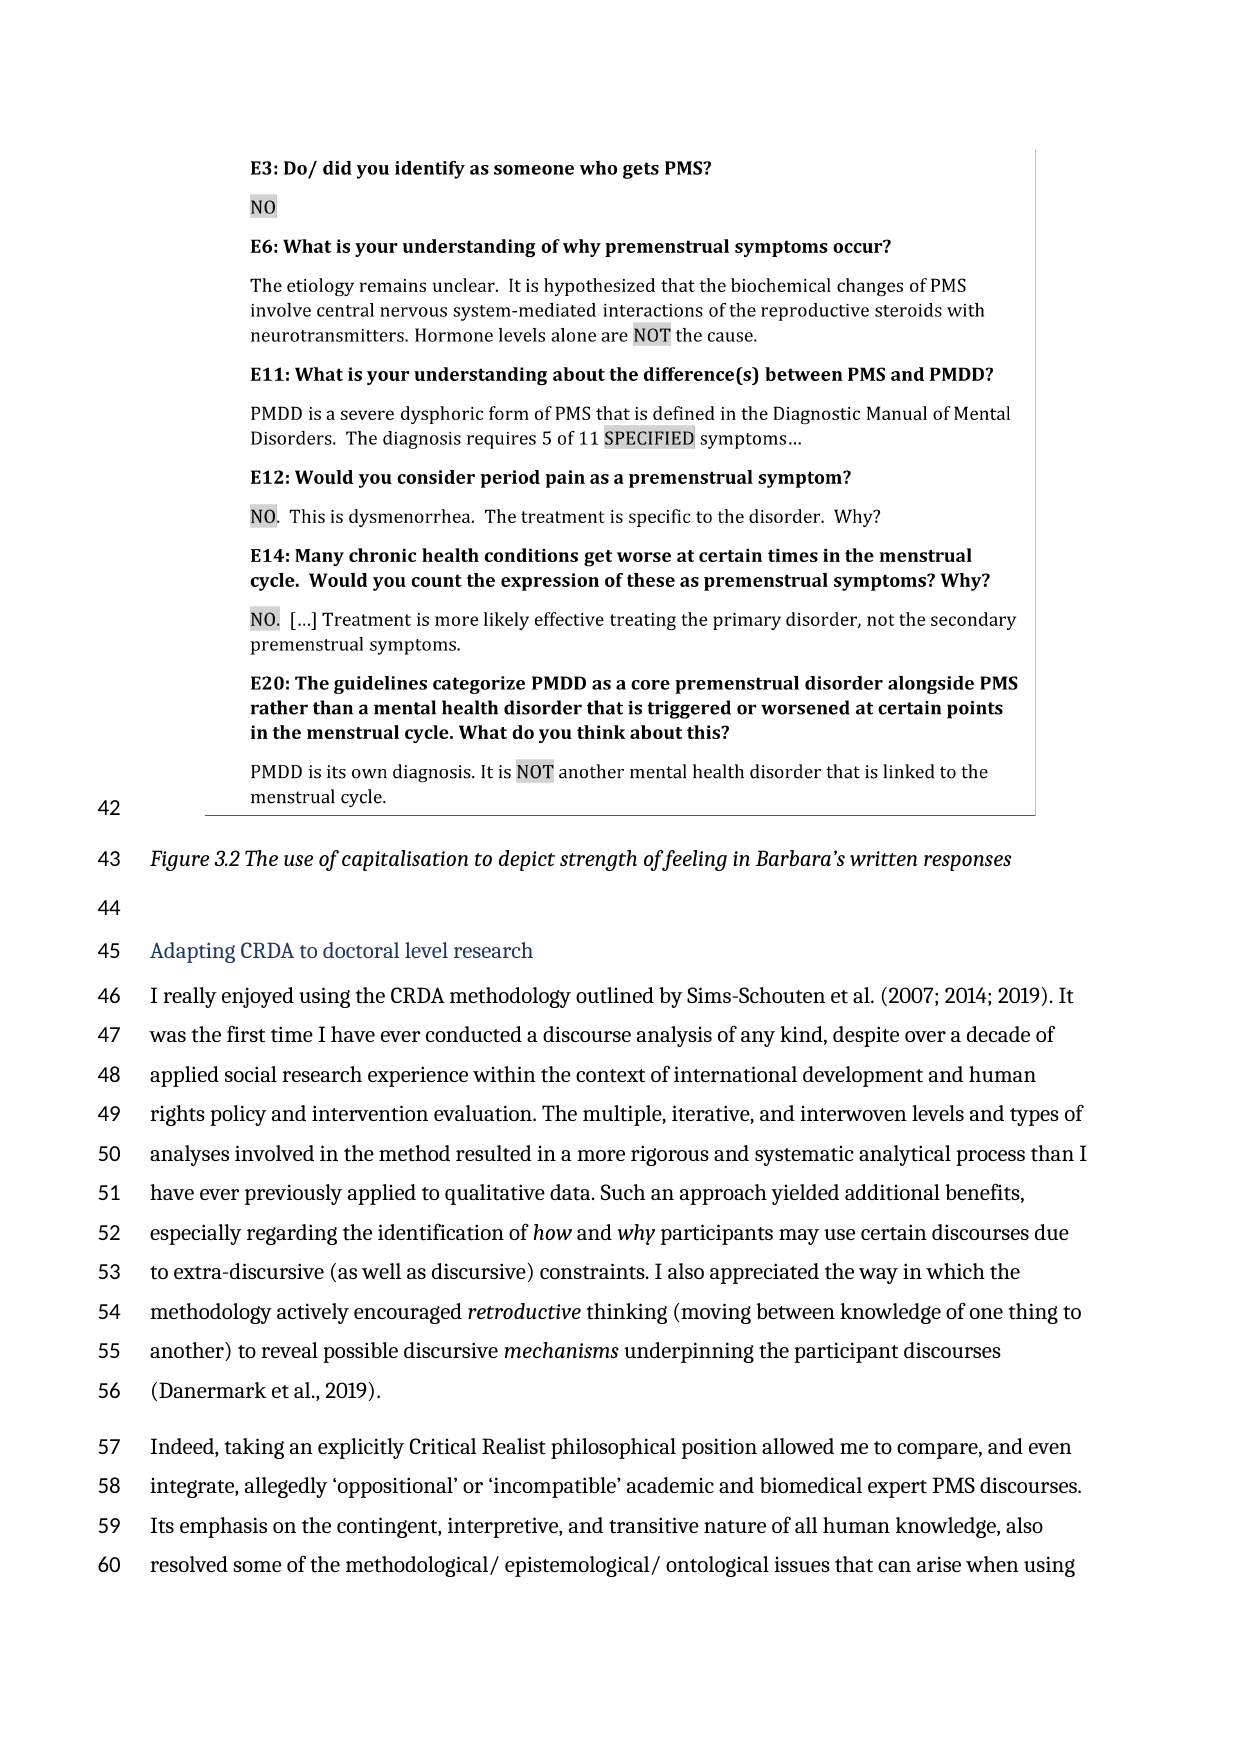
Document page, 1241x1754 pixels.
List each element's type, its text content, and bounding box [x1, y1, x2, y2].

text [150, 1434, 1090, 1578]
picture [205, 150, 1036, 816]
subtitle Adapting CRDA to doctoral level research [150, 938, 1090, 964]
text I really enjoyed using the CRDA methodology outlined by Sims-Schouten et al. (2007; 2014; 2019). It was the first time I have ever conducted a discourse analysis of any kind, despite over a decade of applied social research experience within the context of international development and human rights policy and intervention evaluation. The multiple, iterative, and interwoven levels and types of analyses involved in the method resulted in a more rigorous and systematic analytical process than I have ever previously applied to qualitative data. Such an approach yielded additional benefits, especially regarding the identification of how and why participants may use certain discourses due to extra-discursive (as well as discursive) constraints. I also appreciated the way in which the methodology actively encouraged retroductive thinking (moving between knowledge of one thing to another) to reveal possible discursive mechanisms underpinning the participant discourses . [150, 983, 1090, 1404]
